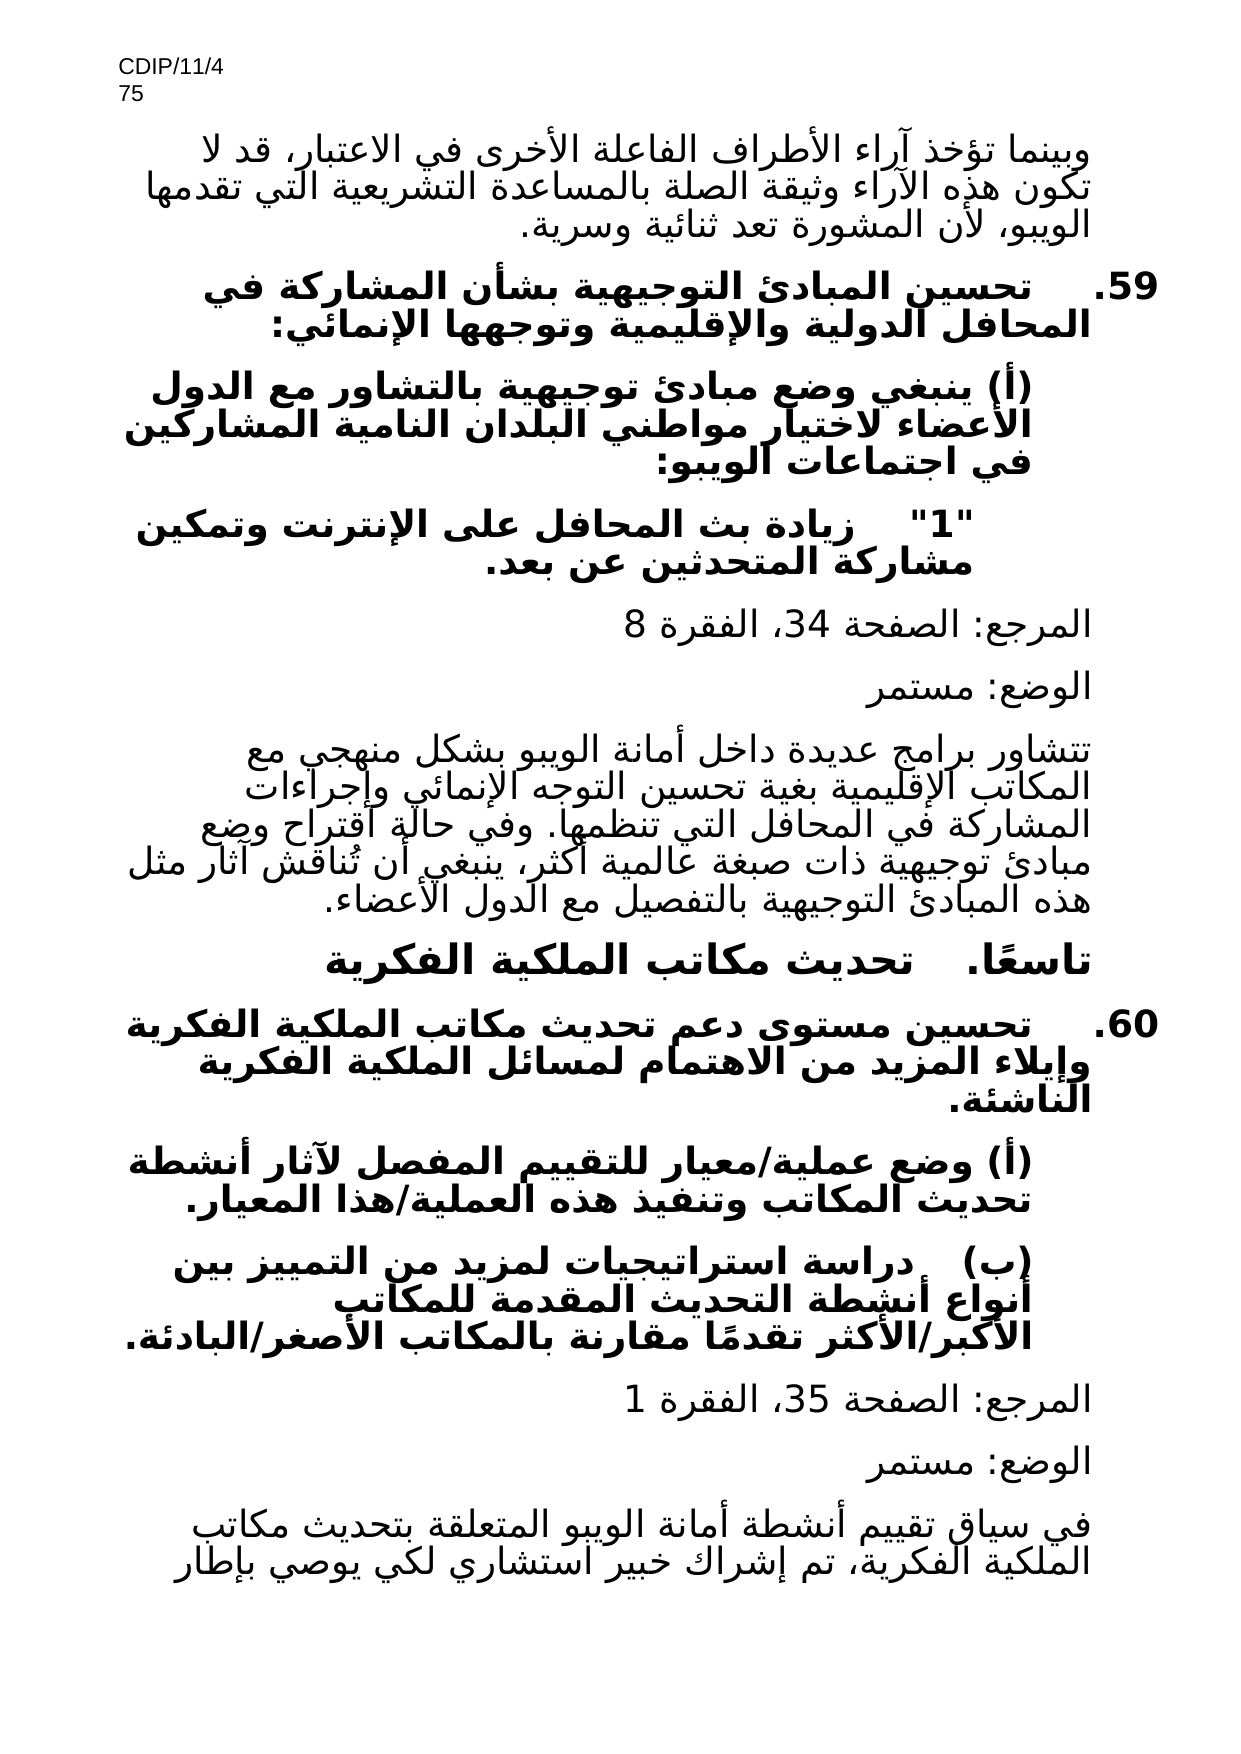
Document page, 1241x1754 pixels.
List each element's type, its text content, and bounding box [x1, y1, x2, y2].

list (أ) وضع عملية/معيار للتقييم المفصل لآثار أنشطة تحديث المكاتب وتنفيذ هذه العملية/هذا المعيار. [118, 1145, 1092, 1220]
list الوضع: مستمر [118, 1445, 1075, 1482]
list وبينما تؤخذ آراء الأطراف الفاعلة الأخرى في الاعتبار، قد لا تكون هذه الآراء وثيقة الصلة بالمساعدة التشريعية التي تقدمها الويبو، لأن المشورة تعد ثنائية وسرية. [118, 132, 1092, 245]
list تتشاور برامج عديدة داخل أمانة الويبو بشكل منهجي مع المكاتب الإقليمية بغية تحسين التوجه الإنمائي وإجراءات المشاركة في المحافل التي تنظمها. وفي حالة اقتراح وضع مبادئ توجيهية ذات صبغة عالمية أكثر، ينبغي أن تُناقش آثار مثل هذه المبادئ التوجيهية بالتفصيل مع الدول الأعضاء. [118, 732, 1092, 920]
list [118, 1507, 1092, 1582]
text تحسين مستوى دعم تحديث مكاتب الملكية الفكرية وإيلاء المزيد من الاهتمام لمسائل الملكية الفكرية الناشئة. [118, 1007, 1092, 1120]
list المرجع: الصفحة 35، الفقرة 1 [118, 1382, 1092, 1420]
list (أ) ينبغي وضع مبادئ توجيهية بالتشاور مع الدول الأعضاء لاختيار مواطني البلدان النامية المشاركين في اجتماعات الويبو: [118, 370, 1092, 482]
list الوضع: مستمر [1060, 1445, 1092, 1482]
list تاسعًا. تحديث مكاتب الملكية الفكرية [379, 945, 1092, 982]
list الوضع: مستمر [118, 670, 1075, 707]
list "1" زيادة بث المحافل على الإنترنت وتمكين مشاركة المتحدثين عن بعد. [118, 507, 1033, 582]
list تاسعًا. تحديث مكاتب الملكية الفكرية [118, 945, 406, 982]
text تحسين المبادئ التوجيهية بشأن المشاركة في المحافل الدولية والإقليمية وتوجهها الإنمائي: [118, 270, 1092, 345]
list (ب) دراسة استراتيجيات لمزيد من التمييز بين أنواع أنشطة التحديث المقدمة للمكاتب الأكبر/الأكثر تقدمًا مقارنة بالمكاتب الأصغر/البادئة. [118, 1245, 1092, 1357]
list الوضع: مستمر [1060, 670, 1092, 707]
list المرجع: الصفحة 34، الفقرة 8 [118, 607, 1092, 645]
